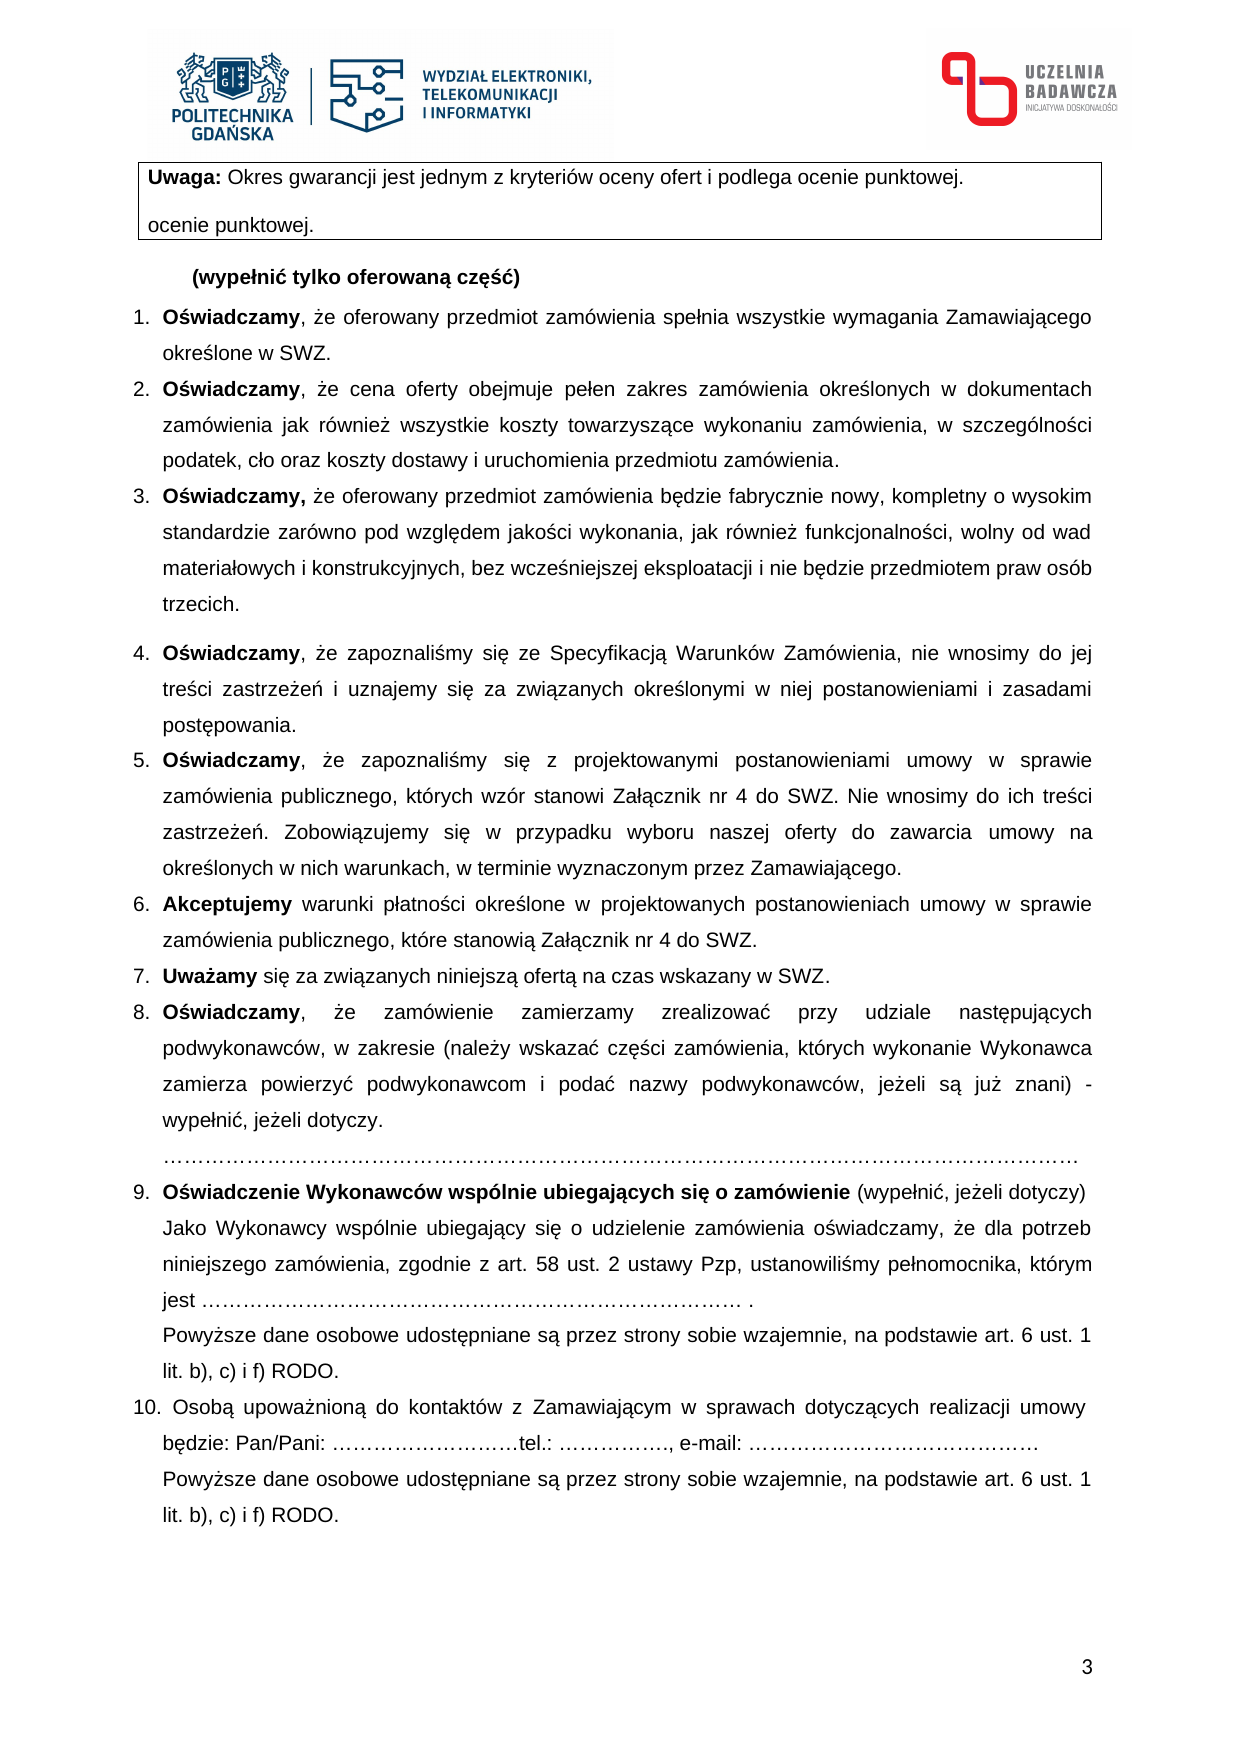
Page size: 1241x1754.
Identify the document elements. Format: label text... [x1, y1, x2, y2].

list Uważamy się za związanych niniejszą ofertą na czas wskazany w SWZ. [133, 964, 1093, 988]
list Oświadczamy, że oferowany przedmiot zamówienia spełnia wszystkie wymagania Zamawiającego określone w SWZ. [133, 304, 1093, 364]
list Oświadczamy, że zamówienie zamierzamy zrealizować przy udziale następujących podwykonawców, w zakresie (należy wskazać części zamówienia, których wykonanie Wykonawca zamierza powierzyć podwykonawcom i podać nazwy podwykonawców, jeżeli są już znani) - wypełnić, jeżeli dotyczy. [133, 1000, 1093, 1132]
list Oświadczamy, że zapoznaliśmy się z projektowanymi postanowieniami umowy w sprawie zamówienia publicznego, których wzór stanowi Załącznik nr 4 do SWZ. Nie wnosimy do ich treści zastrzeżeń. Zobowiązujemy się w przypadku wyboru naszej oferty do zawarcia umowy na określonych w nich warunkach, w terminie wyznaczonym przez Zamawiającego. [133, 748, 1093, 880]
list Akceptujemy warunki płatności określone w projektowanych postanowieniach umowy w sprawie zamówienia publicznego, które stanowią Załącznik nr 4 do SWZ. [133, 892, 1093, 952]
text Jako Wykonawcy wspólnie ubiegający się o udzielenie zamówienia oświadczamy, że dla potrzeb niniejszego zamówienia, zgodnie z art. 58 ust. 2 ustawy Pzp, ustanowiliśmy pełnomocnika, którym jest …………………………………………………………………… . [162, 1216, 1093, 1311]
list Oświadczamy, że zapoznaliśmy się ze Specyfikacją Warunków Zamówienia, nie wnosimy do jej treści zastrzeżeń i uznajemy się za związanych określonymi w niej postanowieniami i zasadami postępowania. [133, 641, 1093, 736]
list …………………………………………………………………………………………………………………… [162, 1144, 1093, 1168]
text Powyższe dane osobowe udostępniane są przez strony sobie wzajemnie, na podstawie art. 6 ust. 1 lit. b), c) i f) RODO. [162, 1467, 1093, 1527]
picture [147, 29, 615, 162]
list Oświadczamy, że oferowany przedmiot zamówienia będzie fabrycznie nowy, kompletny o wysokim standardzie zarówno pod względem jakości wykonania, jak również funkcjonalności, wolny od wad materiałowych i konstrukcyjnych, bez wcześniejszej eksploatacji i nie będzie przedmiotem praw osób trzecich. [133, 484, 1093, 616]
text (wypełnić tylko oferowaną część) [192, 264, 1093, 288]
text Powyższe dane osobowe udostępniane są przez strony sobie wzajemnie, na podstawie art. 6 ust. 1 lit. b), c) i f) RODO. [162, 1323, 1093, 1383]
picture [926, 28, 1133, 150]
list Oświadczamy, że cena oferty obejmuje pełen zakres zamówienia określonych w dokumentach zamówienia jak również wszystkie koszty towarzyszące wykonaniu zamówienia, w szczególności podatek, cło oraz koszty dostawy i uruchomienia przedmiotu zamówienia. [133, 376, 1093, 472]
list Osobą upoważnioną do kontaktów z Zamawiającym w sprawach dotyczących realizacji umowy będzie: Pan/Pani: ………………………tel.: ……………., e-mail: …………………………………… [133, 1395, 1086, 1455]
text ocenie punktowej. [139, 210, 1101, 239]
list Oświadczenie Wykonawców wspólnie ubiegających się o zamówienie (wypełnić, jeżeli dotyczy) [133, 1179, 1093, 1203]
text Uwaga: Okres gwarancji jest jednym z kryteriów oceny ofert i podlega ocenie punktowej. [139, 163, 1101, 189]
